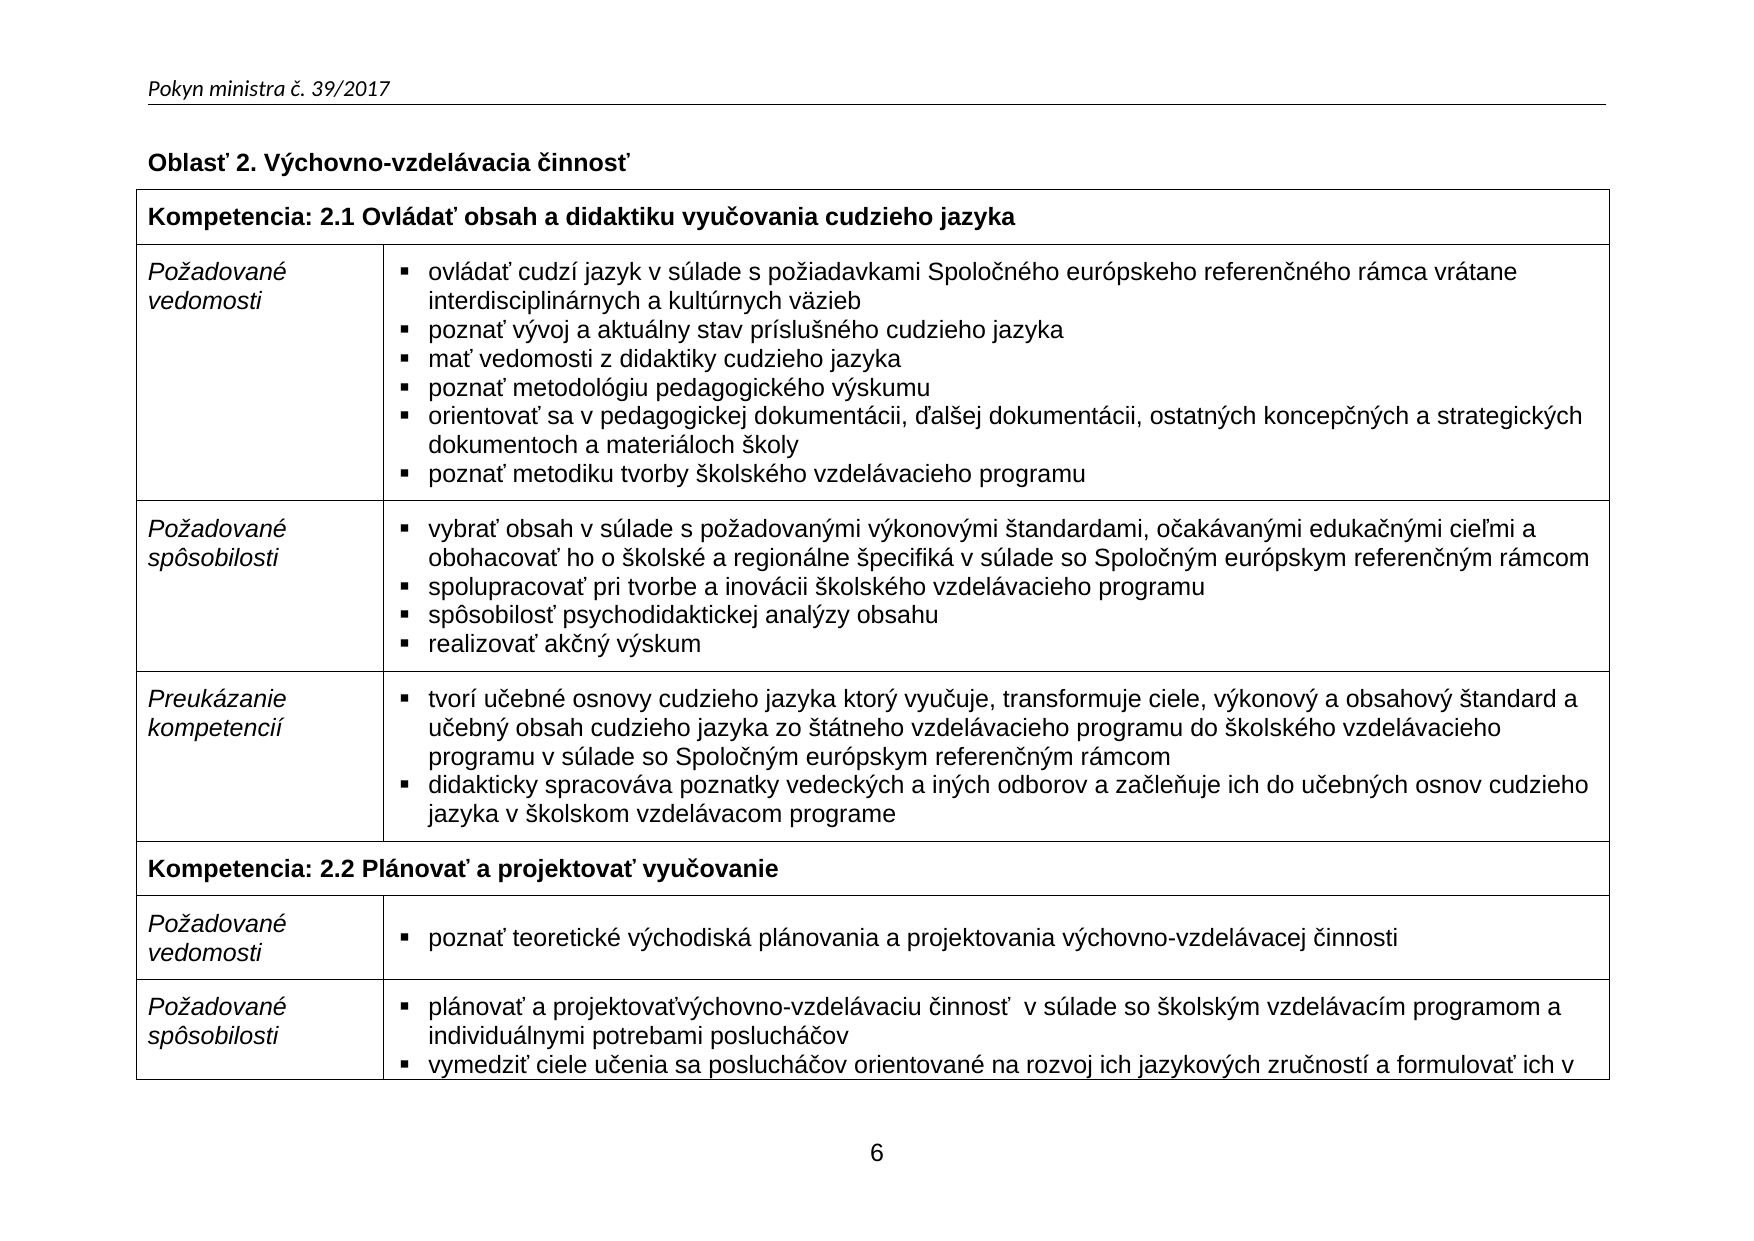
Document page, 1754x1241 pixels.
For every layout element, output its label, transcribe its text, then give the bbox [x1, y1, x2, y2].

table_cell Kompetencia: 2.2 Plánovať a projektovať vyučovanie [137, 842, 1609, 895]
table_header Kompetencia: 2.1 Ovládať obsah a didaktiku vyučovania cudzieho jazyka [137, 190, 1609, 244]
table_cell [137, 980, 383, 1079]
text Oblasť 2. Výchovno-vzdelávacia činnosť [148, 148, 1606, 176]
table_cell Požadované spôsobilosti [137, 501, 383, 671]
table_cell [384, 980, 1609, 1079]
table_cell vybrať obsah v súlade s požadovanými výkonovými štandardami, očakávanými edukačnými cieľmi a obohacovať ho o školské a regionálne špecifiká v súlade so Spoločným európskym referenčným rámcom spolupracovať pri tvorbe a inovácii školského vzdelávacieho programu spôsobilosť psychodidaktickej analýzy obsahu realizovať akčný výskum [384, 501, 1609, 671]
table_cell Požadované vedomosti [137, 896, 383, 979]
table_cell poznať teoretické východiská plánovania a projektovania výchovno-vzdelávacej činnosti [384, 896, 1609, 979]
table_cell tvorí učebné osnovy cudzieho jazyka ktorý vyučuje, transformuje ciele, výkonový a obsahový štandard a učebný obsah cudzieho jazyka zo štátneho vzdelávacieho programu do školského vzdelávacieho programu v súlade so Spoločným európskym referenčným rámcom didakticky spracováva poznatky vedeckých a iných odborov a začleňuje ich do učebných osnov cudzieho jazyka v školskom vzdelávacom programe [384, 672, 1609, 841]
table_cell Požadované vedomosti [137, 245, 383, 500]
table_cell ovládať cudzí jazyk v súlade s požiadavkami Spoločného európskeho referenčného rámca vrátane interdisciplinárnych a kultúrnych väzieb poznať vývoj a aktuálny stav príslušného cudzieho jazyka mať vedomosti z didaktiky cudzieho jazyka poznať metodológiu pedagogického výskumu orientovať sa v pedagogickej dokumentácii, ďalšej dokumentácii, ostatných koncepčných a strategických dokumentoch a materiáloch školy poznať metodiku tvorby školského vzdelávacieho programu [384, 245, 1609, 500]
table_cell Preukázanie kompetencií [137, 672, 383, 841]
